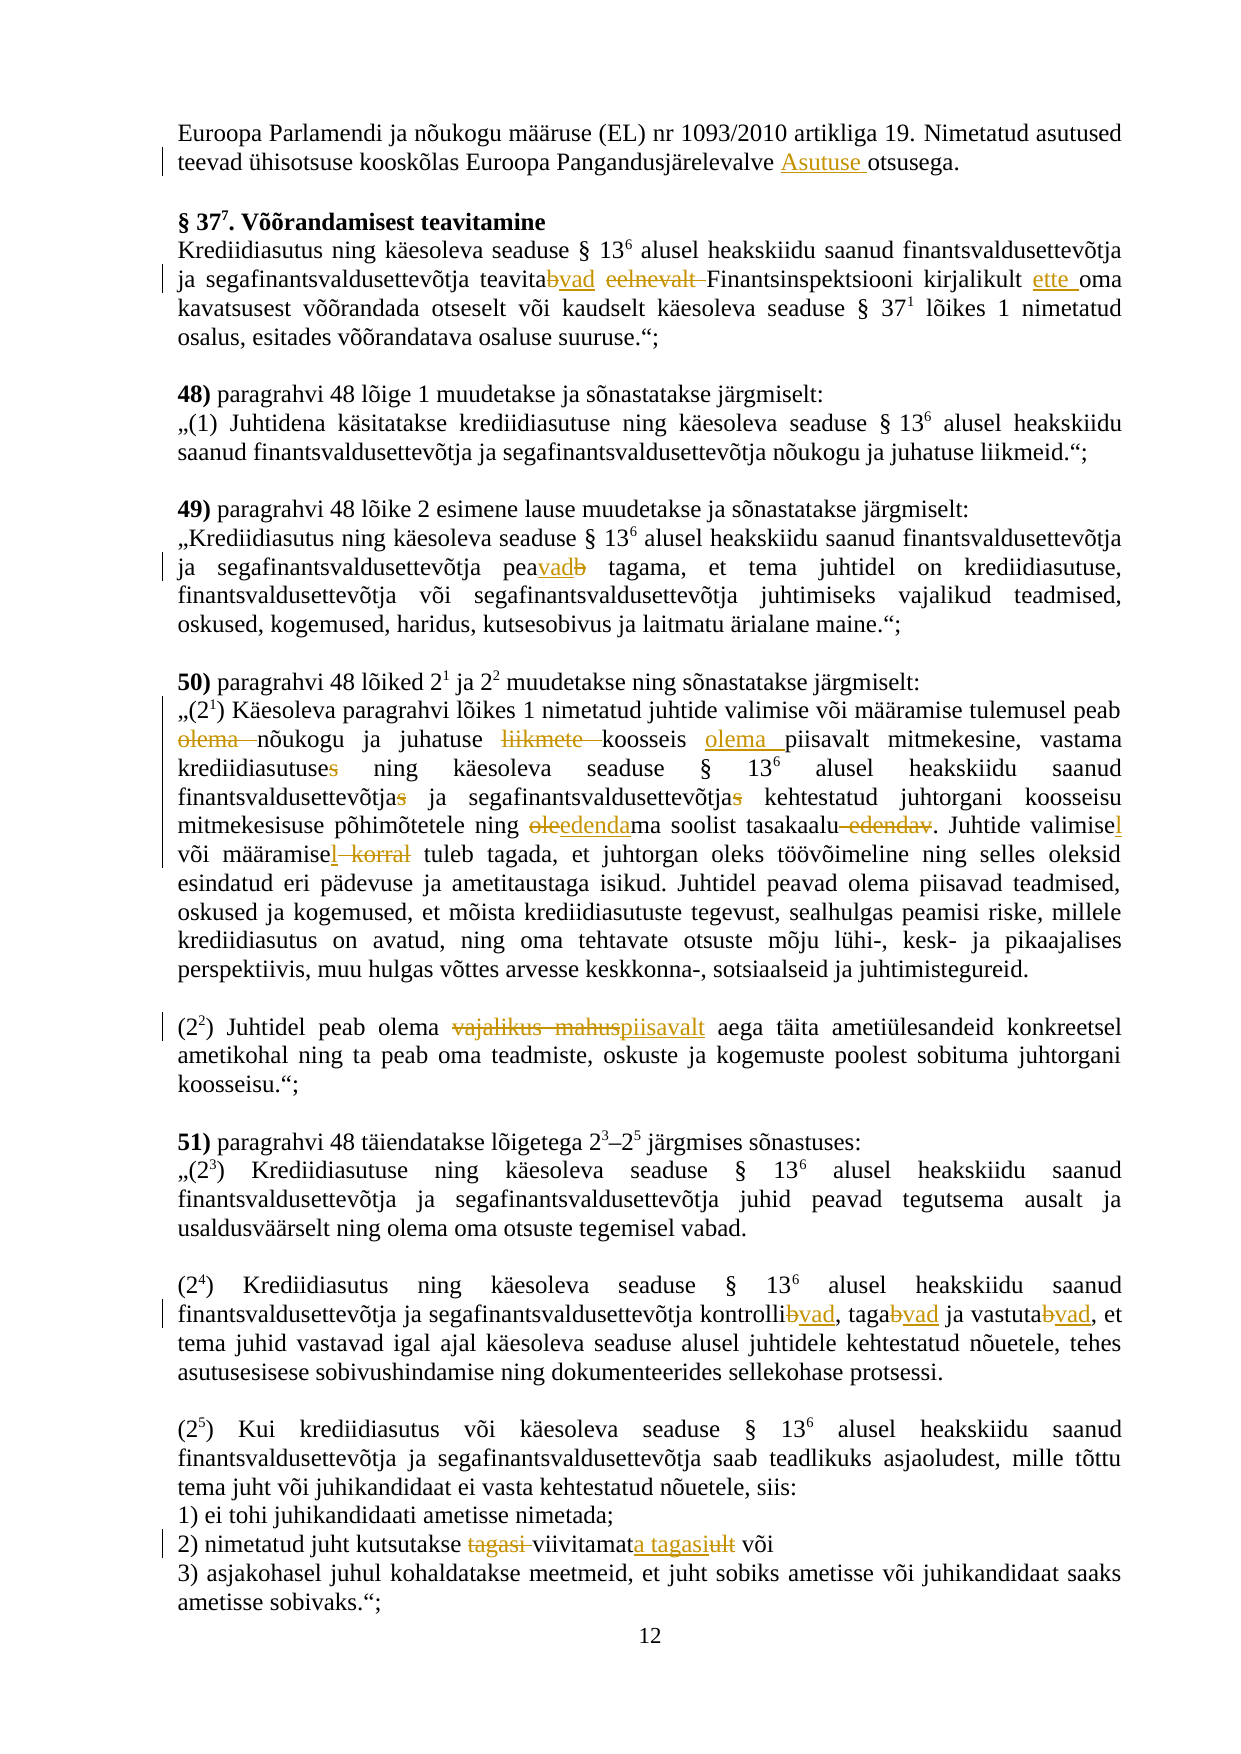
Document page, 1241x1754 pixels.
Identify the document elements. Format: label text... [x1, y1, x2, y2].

text „(1) Juhtidena käsitatakse krediidiasutuse ning käesoleva seaduse § 136 alusel heakskiidu saanud finantsvaldusettevõtja ja segafinantsvaldusettevõtja nõukogu ja juhatuse liikmeid.“; [177, 408, 1122, 466]
text (22) Juhtidel peab olema aega täita ametiülesandeid konkreetsel ametikohal ning ta peab oma teadmiste, oskuste ja kogemuste poolest sobituma juhtorgani koosseisu.“; [177, 1012, 1122, 1098]
text „(21) Käesoleva paragrahvi lõikes 1 nimetatud juhtide valimise või määramise tulemusel peab nõukogu ja juhatuse koosseis piisavalt mitmekesine, vastama krediidiasutuse ning käesoleva seaduse § 136 alusel heakskiidu saanud finantsvaldusettevõtja ja segafinantsvaldusettevõtja kehtestatud juhtorgani koosseisu mitmekesisuse põhimõtetele ning ma soolist tasakaalu. Juhtide valimise või määramise tuleb tagada, et juhtorgan oleks töövõimeline ning selles oleksid esindatud eri pädevuse ja ametitaustaga isikud. Juhtidel peavad olema piisavad teadmised, oskused ja kogemused, et mõista krediidiasutuste tegevust, sealhulgas peamisi riske, millele krediidiasutus on avatud, ning oma tehtavate otsuste mõju lühi-, kesk- ja pikaajalises perspektiivis, muu hulgas võttes arvesse keskkonna-, sotsiaalseid ja juhtimistegureid. [177, 696, 1122, 983]
text (25) Kui krediidiasutus või käesoleva seaduse § 136 alusel heakskiidu saanud finantsvaldusettevõtja ja segafinantsvaldusettevõtja saab teadlikuks asjaoludest, mille tõttu tema juht või juhikandidaat ei vasta kehtestatud nõuetele, siis: [177, 1414, 1122, 1501]
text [177, 118, 1122, 176]
text „Krediidiasutus ning käesoleva seaduse § 136 alusel heakskiidu saanud finantsvaldusettevõtja ja segafinantsvaldusettevõtja pea tagama, et tema juhtidel on krediidiasutuse, finantsvaldusettevõtja või segafinantsvaldusettevõtja juhtimiseks vajalikud teadmised, oskused, kogemused, haridus, kutsesobivus ja laitmatu ärialane maine.“; [177, 523, 1122, 638]
text (24) Krediidiasutus ning käesoleva seaduse § 136 alusel heakskiidu saanud finantsvaldusettevõtja ja segafinantsvaldusettevõtja kontrolli, taga ja vastuta, et tema juhid vastavad igal ajal käesoleva seaduse alusel juhtidele kehtestatud nõuetele, tehes asutusesisese sobivushindamise ning dokumenteerides sellekohase protsessi. [177, 1271, 1122, 1386]
text Krediidiasutus ning käesoleva seaduse § 136 alusel heakskiidu saanud finantsvaldusettevõtja ja segafinantsvaldusettevõtja teavita Finantsinspektsiooni kirjalikult oma kavatsusest võõrandada otseselt või kaudselt käesoleva seaduse § 371 lõikes 1 nimetatud osalus, esitades võõrandatava osaluse suuruse.“; [177, 236, 1122, 351]
text 51) paragrahvi 48 täiendatakse lõigetega 23–25 järgmises sõnastuses: [177, 1127, 1122, 1156]
text 3) asjakohasel juhul kohaldatakse meetmeid, et juht sobiks ametisse või juhikandidaat saaks ametisse sobivaks.“; [177, 1558, 1122, 1616]
text 50) paragrahvi 48 lõiked 21 ja 22 muudetakse ning sõnastatakse järgmiselt: [177, 667, 1122, 696]
text 48) paragrahvi 48 lõige 1 muudetakse ja sõnastatakse järgmiselt: [177, 379, 1122, 408]
text 2) nimetatud juht kutsutakse viivitamat või [177, 1529, 1122, 1558]
text 1) ei tohi juhikandidaati ametisse nimetada; [177, 1501, 1122, 1529]
text § 377. Võõrandamisest teavitamine [177, 207, 1122, 236]
text „(23) Krediidiasutuse ning käesoleva seaduse § 136 alusel heakskiidu saanud finantsvaldusettevõtja ja segafinantsvaldusettevõtja juhid peavad tegutsema ausalt ja usaldusväärselt ning olema oma otsuste tegemisel vabad. [177, 1156, 1122, 1242]
text 49) paragrahvi 48 lõike 2 esimene lause muudetakse ja sõnastatakse järgmiselt: [177, 494, 1122, 523]
